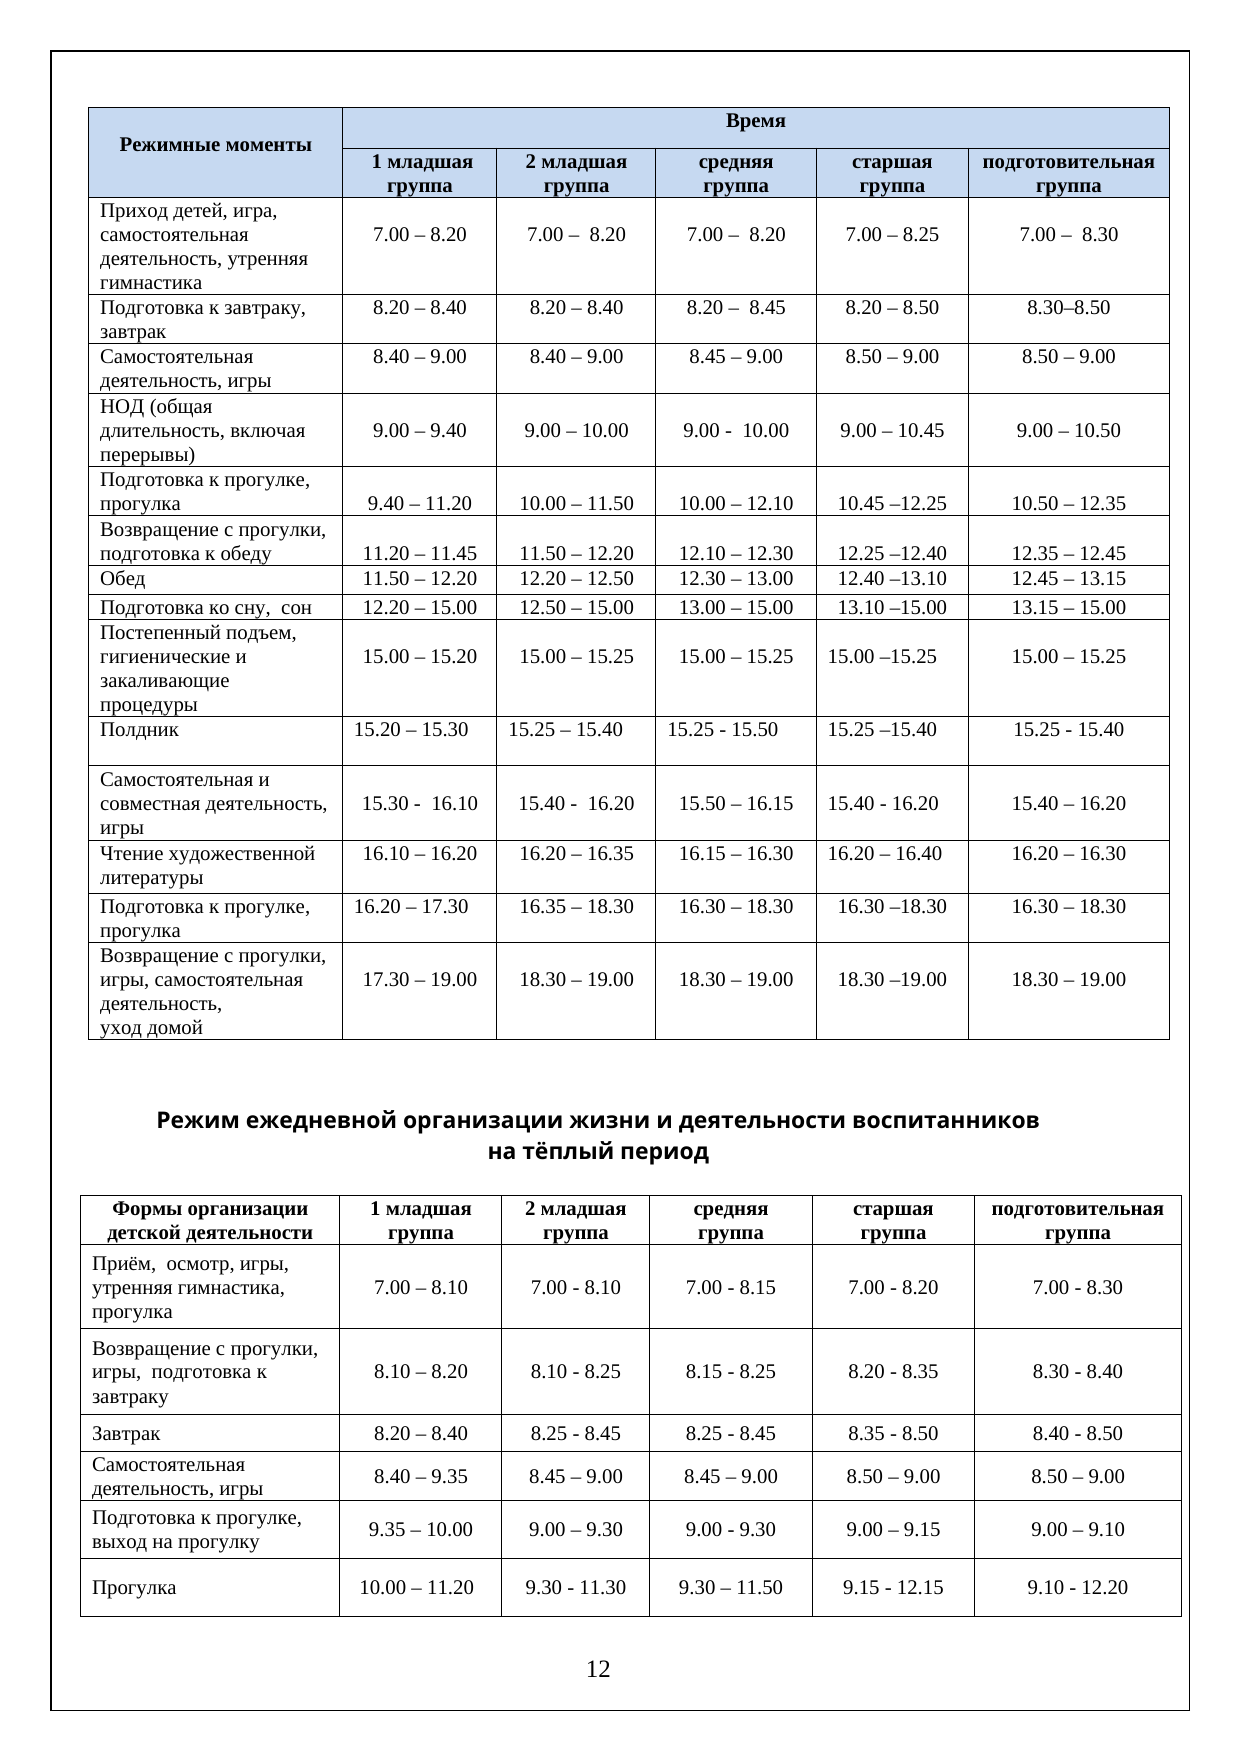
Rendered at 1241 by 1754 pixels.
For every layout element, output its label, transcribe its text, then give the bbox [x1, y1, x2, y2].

table_cell 2 младшая группа [497, 149, 655, 197]
table_cell Возвращение с прогулки, подготовка к обеду [89, 516, 342, 564]
table_cell 15.40 – 16.20 [969, 766, 1169, 840]
table_cell 12.20 – 12.50 [497, 566, 655, 594]
table_cell 7.00 – 8.20 [343, 198, 496, 294]
table_cell 15.30 - 16.10 [343, 766, 496, 840]
table_cell 11.50 – 12.20 [343, 566, 496, 594]
table_cell НОД (общая длительность, включая перерывы) [89, 394, 342, 466]
table_cell Возвращение с прогулки, игры, самостоятельная деятельность, уход домой [89, 943, 342, 1039]
table_cell 13.00 – 15.00 [656, 595, 816, 619]
table_cell 13.15 – 15.00 [969, 595, 1169, 619]
table_cell 7.00 – 8.20 [497, 198, 655, 294]
table_cell 8.50 – 9.00 [975, 1452, 1181, 1500]
table_cell 16.30 – 18.30 [656, 894, 816, 942]
table_cell 16.20 – 16.35 [497, 841, 655, 893]
table_cell 12.45 – 13.15 [969, 566, 1169, 594]
table_cell 12.25 –12.40 [817, 516, 968, 564]
table_cell 8.20 – 8.45 [656, 295, 816, 343]
table_cell Приём, осмотр, игры, утренняя гимнастика, прогулка [81, 1245, 339, 1328]
table_cell 8.50 – 9.00 [813, 1452, 974, 1500]
table_cell 16.20 – 16.30 [969, 841, 1169, 893]
table_cell Подготовка ко сну, сон [89, 595, 342, 619]
table_cell 8.15 - 8.25 [650, 1329, 812, 1414]
table_cell 15.00 –15.25 [817, 620, 968, 716]
table_header Режимные моменты [89, 108, 342, 197]
table_cell 8.35 - 8.50 [813, 1415, 974, 1451]
table_cell 8.45 – 9.00 [650, 1452, 812, 1500]
table_cell Подготовка к прогулке, прогулка [89, 894, 342, 942]
table_cell Обед [89, 566, 342, 594]
table_cell 8.50 – 9.00 [969, 344, 1169, 392]
table_cell 15.00 – 15.25 [969, 620, 1169, 716]
table_cell Чтение художественной литературы [89, 841, 342, 893]
table_cell 12.30 – 13.00 [656, 566, 816, 594]
table_cell 15.50 – 16.15 [656, 766, 816, 840]
table_cell 9.00 – 9.15 [813, 1501, 974, 1557]
table_cell 8.20 – 8.40 [497, 295, 655, 343]
table_cell 9.00 – 10.50 [969, 394, 1169, 466]
table_cell 7.00 – 8.25 [817, 198, 968, 294]
table_cell 8.40 – 9.00 [497, 344, 655, 392]
table_cell 8.30–8.50 [969, 295, 1169, 343]
table_cell 8.10 - 8.25 [502, 1329, 649, 1414]
table_cell 8.45 – 9.00 [502, 1452, 649, 1500]
table_header Формы организации детской деятельности [81, 1196, 339, 1244]
table_cell 9.00 – 9.40 [343, 394, 496, 466]
table_cell 9.00 – 10.00 [497, 394, 655, 466]
table_cell 9.00 - 9.30 [650, 1501, 812, 1557]
table_cell Полдник [89, 717, 342, 765]
table_header средняя группа [650, 1196, 812, 1244]
text Режим ежедневной организации жизни и деятельности воспитанников [118, 1104, 1078, 1135]
table_header 2 младшая группа [502, 1196, 649, 1244]
table_cell 8.20 – 8.50 [817, 295, 968, 343]
table_cell 15.40 - 16.20 [497, 766, 655, 840]
table_cell 9.10 - 12.20 [975, 1559, 1181, 1616]
table_cell 13.10 –15.00 [817, 595, 968, 619]
table_cell 9.30 - 11.30 [502, 1559, 649, 1616]
table_cell 18.30 – 19.00 [497, 943, 655, 1039]
table_cell Возвращение с прогулки, игры, подготовка к завтраку [81, 1329, 339, 1414]
table_cell 15.25 – 15.40 [497, 717, 655, 765]
table_cell 9.40 – 11.20 [343, 467, 496, 515]
table_cell 11.20 – 11.45 [343, 516, 496, 564]
table_cell 1 младшая группа [343, 149, 496, 197]
table_cell 8.40 - 8.50 [975, 1415, 1181, 1451]
table_cell 16.20 – 16.40 [817, 841, 968, 893]
table_cell Самостоятельная деятельность, игры [89, 344, 342, 392]
table_cell 8.10 – 8.20 [340, 1329, 501, 1414]
table_cell 9.30 – 11.50 [650, 1559, 812, 1616]
table_cell 8.20 – 8.40 [343, 295, 496, 343]
table_cell 16.15 – 16.30 [656, 841, 816, 893]
table_cell 10.50 – 12.35 [969, 467, 1169, 515]
table_cell 12.10 – 12.30 [656, 516, 816, 564]
table_cell 9.00 – 9.10 [975, 1501, 1181, 1557]
table_cell средняя группа [656, 149, 816, 197]
table_cell 8.25 - 8.45 [650, 1415, 812, 1451]
table_cell 15.20 – 15.30 [343, 717, 496, 765]
table_cell 8.45 – 9.00 [656, 344, 816, 392]
table_cell 7.00 - 8.15 [650, 1245, 812, 1328]
table_cell 16.20 – 17.30 [343, 894, 496, 942]
table_cell Постепенный подъем, гигиенические и закаливающие процедуры [89, 620, 342, 716]
table_cell 9.35 – 10.00 [340, 1501, 501, 1557]
table_cell 7.00 - 8.10 [502, 1245, 649, 1328]
table_cell 7.00 - 8.20 [813, 1245, 974, 1328]
table_cell 8.30 - 8.40 [975, 1329, 1181, 1414]
table_cell 7.00 - 8.30 [975, 1245, 1181, 1328]
table_cell 18.30 – 19.00 [969, 943, 1169, 1039]
table_cell 10.45 –12.25 [817, 467, 968, 515]
table_cell 15.00 – 15.25 [656, 620, 816, 716]
table_cell 9.00 – 10.45 [817, 394, 968, 466]
table_cell Самостоятельная и совместная деятельность, игры [89, 766, 342, 840]
table_cell 10.00 – 12.10 [656, 467, 816, 515]
table_cell 9.00 – 9.30 [502, 1501, 649, 1557]
table_cell 9.00 - 10.00 [656, 394, 816, 466]
table_cell 10.00 – 11.50 [497, 467, 655, 515]
table_cell 15.00 – 15.20 [343, 620, 496, 716]
table_header 1 младшая группа [340, 1196, 501, 1244]
table_cell 8.25 - 8.45 [502, 1415, 649, 1451]
table_cell 11.50 – 12.20 [497, 516, 655, 564]
table_cell 15.40 - 16.20 [817, 766, 968, 840]
table_cell 16.35 – 18.30 [497, 894, 655, 942]
table_cell 12.20 – 15.00 [343, 595, 496, 619]
table_cell 8.50 – 9.00 [817, 344, 968, 392]
table_cell 8.20 - 8.35 [813, 1329, 974, 1414]
table_cell 18.30 –19.00 [817, 943, 968, 1039]
table_cell 7.00 – 8.20 [656, 198, 816, 294]
table_cell Подготовка к прогулке, прогулка [89, 467, 342, 515]
table_cell Самостоятельная деятельность, игры [81, 1452, 339, 1500]
table_cell 12.35 – 12.45 [969, 516, 1169, 564]
table_cell Подготовка к завтраку, завтрак [89, 295, 342, 343]
table_cell Завтрак [81, 1415, 339, 1451]
table_cell 8.20 – 8.40 [340, 1415, 501, 1451]
table_cell Прогулка [81, 1559, 339, 1616]
table_cell Приход детей, игра, самостоятельная деятельность, утренняя гимнастика [89, 198, 342, 294]
table_header Время [343, 108, 1169, 148]
table_cell 15.25 - 15.40 [969, 717, 1169, 765]
table_cell Подготовка к прогулке, выход на прогулку [81, 1501, 339, 1557]
table_cell старшая группа [817, 149, 968, 197]
table_cell 8.40 – 9.00 [343, 344, 496, 392]
table_header старшая группа [813, 1196, 974, 1244]
table_cell 7.00 – 8.30 [969, 198, 1169, 294]
table_cell 10.00 – 11.20 [340, 1559, 501, 1616]
table_cell 12.40 –13.10 [817, 566, 968, 594]
table_cell 16.10 – 16.20 [343, 841, 496, 893]
table_cell 16.30 – 18.30 [969, 894, 1169, 942]
table_cell 17.30 – 19.00 [343, 943, 496, 1039]
table_cell 8.40 – 9.35 [340, 1452, 501, 1500]
table_cell 7.00 – 8.10 [340, 1245, 501, 1328]
table_cell 15.00 – 15.25 [497, 620, 655, 716]
table_cell 12.50 – 15.00 [497, 595, 655, 619]
table_cell 9.15 - 12.15 [813, 1559, 974, 1616]
table_cell 18.30 – 19.00 [656, 943, 816, 1039]
table_cell подготовительная группа [969, 149, 1169, 197]
table_cell 15.25 –15.40 [817, 717, 968, 765]
table_cell 15.25 - 15.50 [656, 717, 816, 765]
table_cell 16.30 –18.30 [817, 894, 968, 942]
table_header подготовительная группа [975, 1196, 1181, 1244]
text на тёплый период [118, 1135, 1078, 1166]
